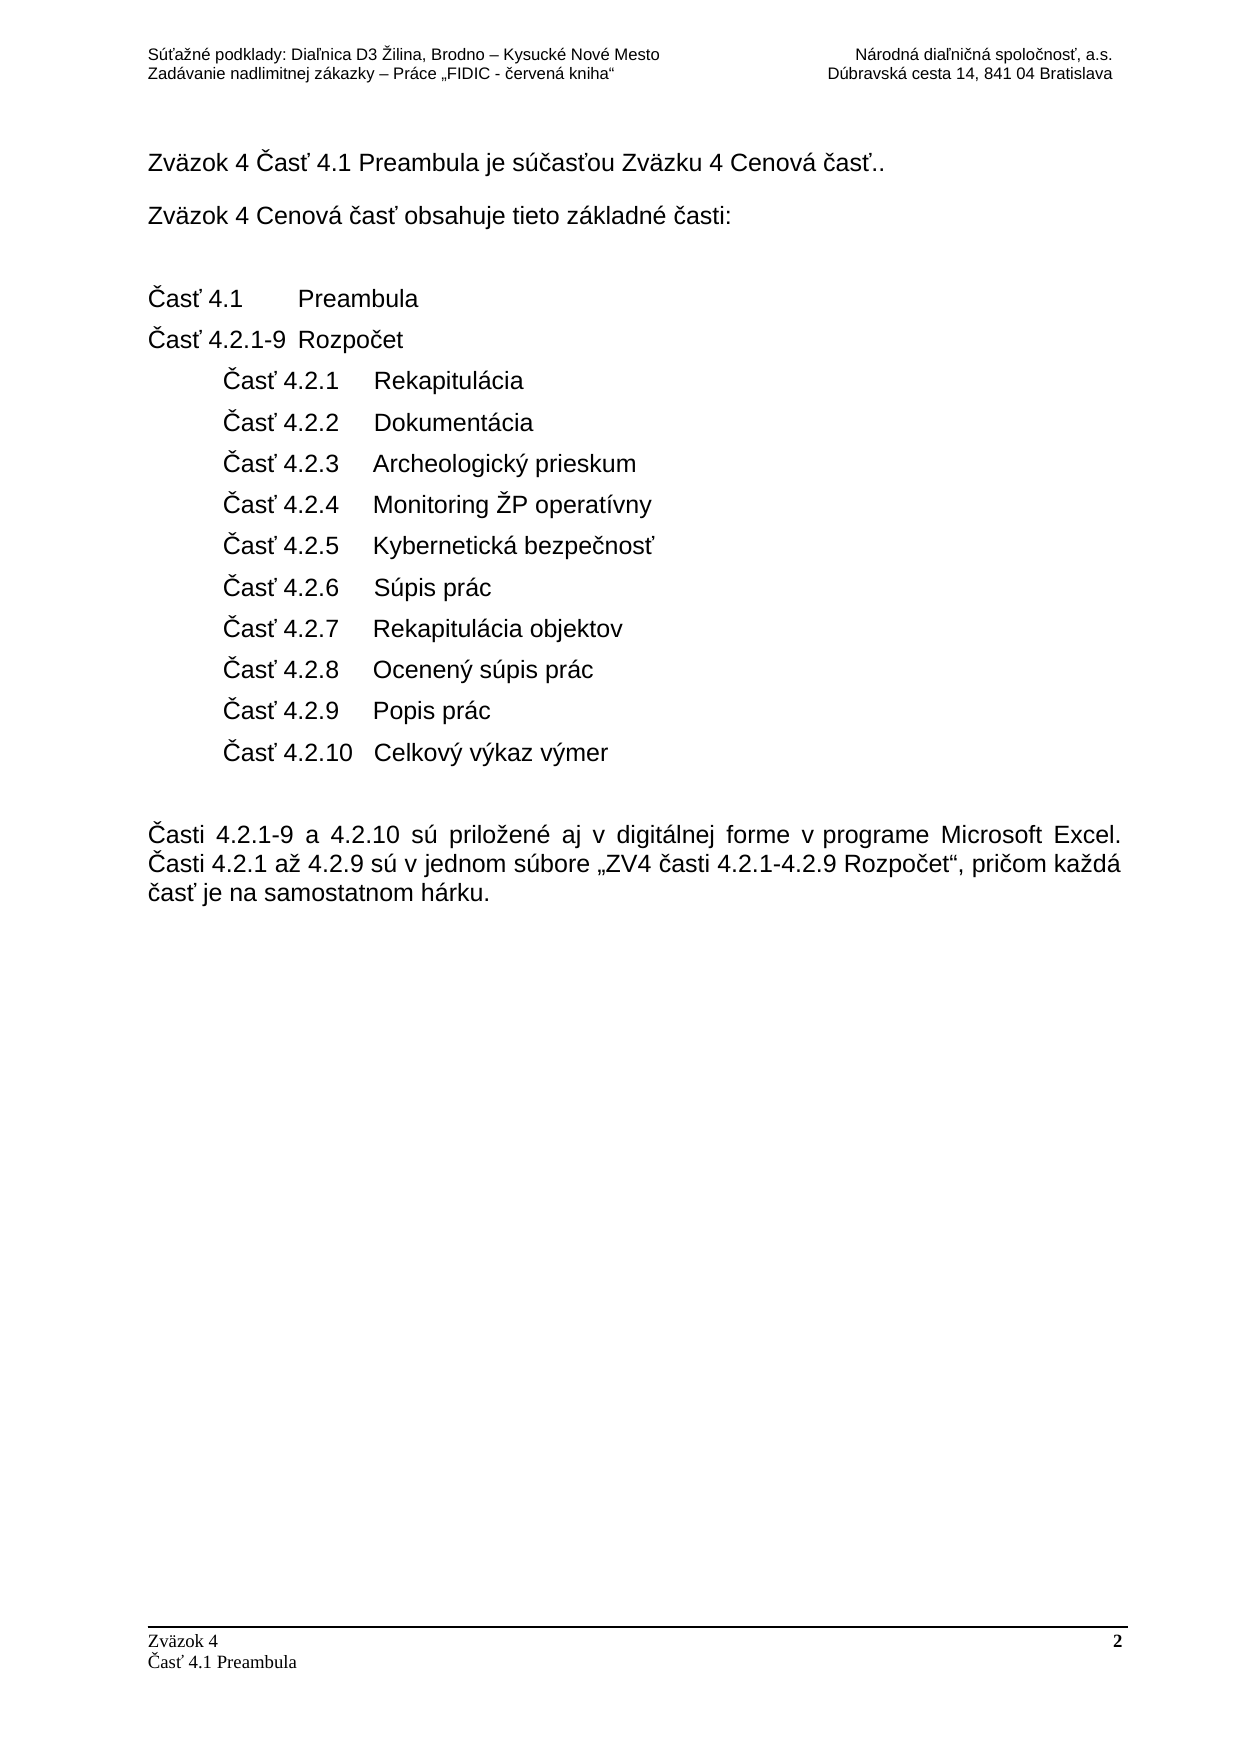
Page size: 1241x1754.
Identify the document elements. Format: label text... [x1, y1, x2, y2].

text Časť 4.2.8 Ocenený súpis prác [223, 655, 1122, 684]
text Časť 4.2.9 Popis prác [223, 696, 1122, 725]
text Časť 4.1 Preambula [148, 284, 1122, 313]
text Časť 4.2.1 Rekapitulácia [223, 366, 1122, 395]
text Časť 4.2.5 Kybernetická bezpečnosť [223, 531, 1122, 560]
text Časti 4.2.1-9 a 4.2.10 sú priložené aj v digitálnej forme v programe Microsoft Excel. Časti 4.2.1 až 4.2.9 sú v jednom súbore „ZV4 časti 4.2.1-4.2.9 Rozpočet“, pričom každá časť je na samostatnom hárku. [148, 820, 1122, 906]
text Zväzok 4 Cenová časť obsahuje tieto základné časti: [148, 201, 1122, 230]
text Časť 4.2.1-9 Rozpočet [148, 325, 1122, 354]
text Časť 4.2.3 Archeologický prieskum [223, 449, 1122, 478]
text Časť 4.2.6 Súpis prác [223, 573, 1122, 601]
text Časť 4.2.4 Monitoring ŽP operatívny [223, 490, 1122, 519]
text Časť 4.2.10 Celkový výkaz výmer [223, 738, 1122, 766]
text Časť 4.2.2 Dokumentácia [223, 408, 1122, 436]
text Zväzok 4 Časť 4.1 Preambula je súčasťou Zväzku 4 Cenová časť.. [148, 148, 1122, 176]
text Časť 4.2.7 Rekapitulácia objektov [223, 614, 1122, 643]
